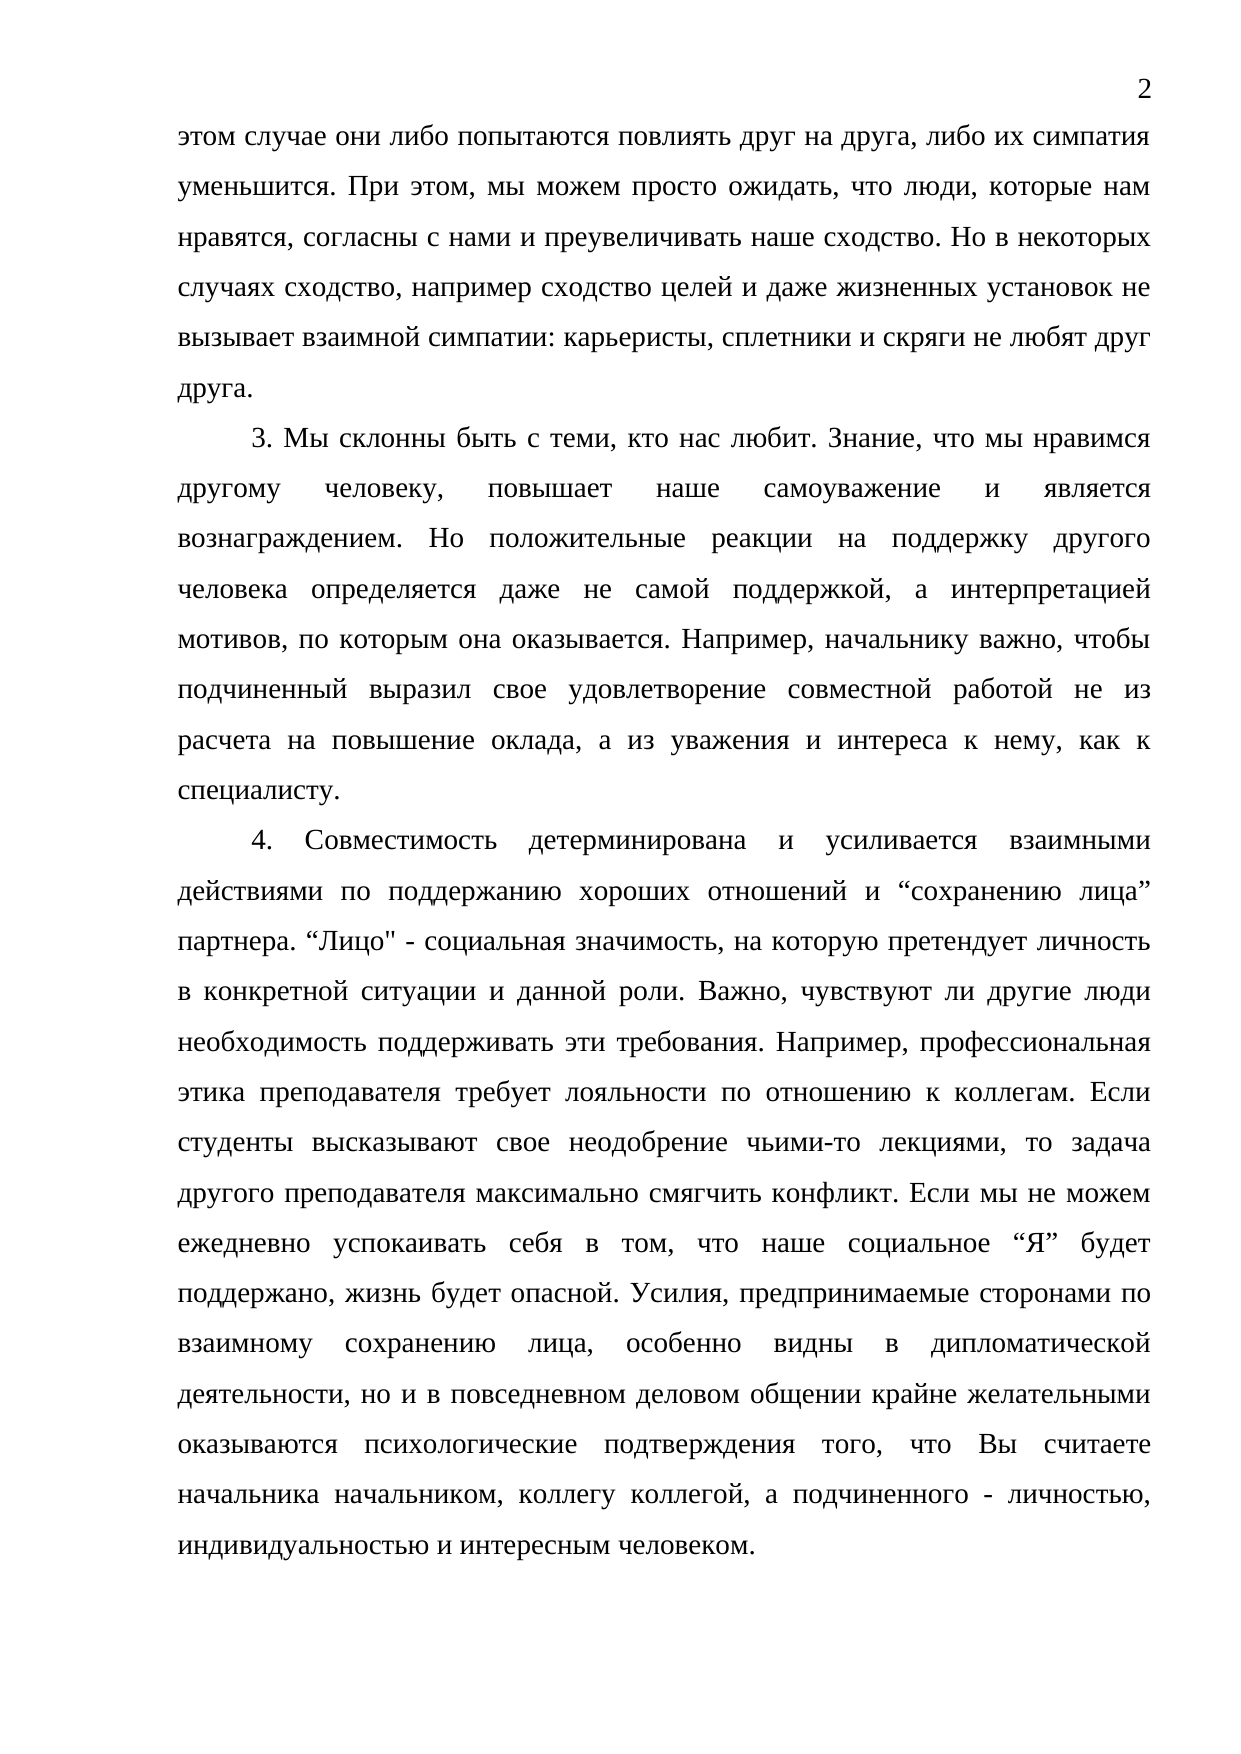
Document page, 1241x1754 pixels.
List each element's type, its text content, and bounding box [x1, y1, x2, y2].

text 3. Мы склонны быть с теми, кто нас любит. Знание, что мы нравимся другому человеку, повышает наше самоуважение и является вознаграждением. Но положительные реакции на поддержку другого человека определяется даже не самой поддержкой, а интерпретацией мотивов, по которым она оказывается. Например, начальнику важно, чтобы подчиненный выразил свое удовлетворение совместной работой не из расчета на повышение оклада, а из уважения и интереса к нему, как к специалисту. [177, 420, 1152, 806]
text 4. Совместимость детерминирована и усиливается взаимными действиями по поддержанию хороших отношений и “сохранению лица” партнера. “Лицо" - социальная значимость, на которую претендует личность в конкретной ситуации и данной роли. Важно, чувствуют ли другие люди необходимость поддерживать эти требования. Например, профессиональная этика преподавателя требует лояльности по отношению к коллегам. Если студенты высказывают свое неодобрение чьими-то лекциями, то задача другого преподавателя максимально смягчить конфликт. Если мы не можем ежедневно успокаивать себя в том, что наше социальное “Я” будет поддержано, жизнь будет опасной. Усилия, предпринимаемые сторонами по взаимному сохранению лица, особенно видны в дипломатической деятельности, но и в повседневном деловом общении крайне желательными оказываются психологические подтверждения того, что Вы считаете начальника начальником, коллегу коллегой, а подчиненного - личностью, индивидуальностью и интересным человеком. [177, 822, 1152, 1560]
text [177, 118, 1152, 403]
